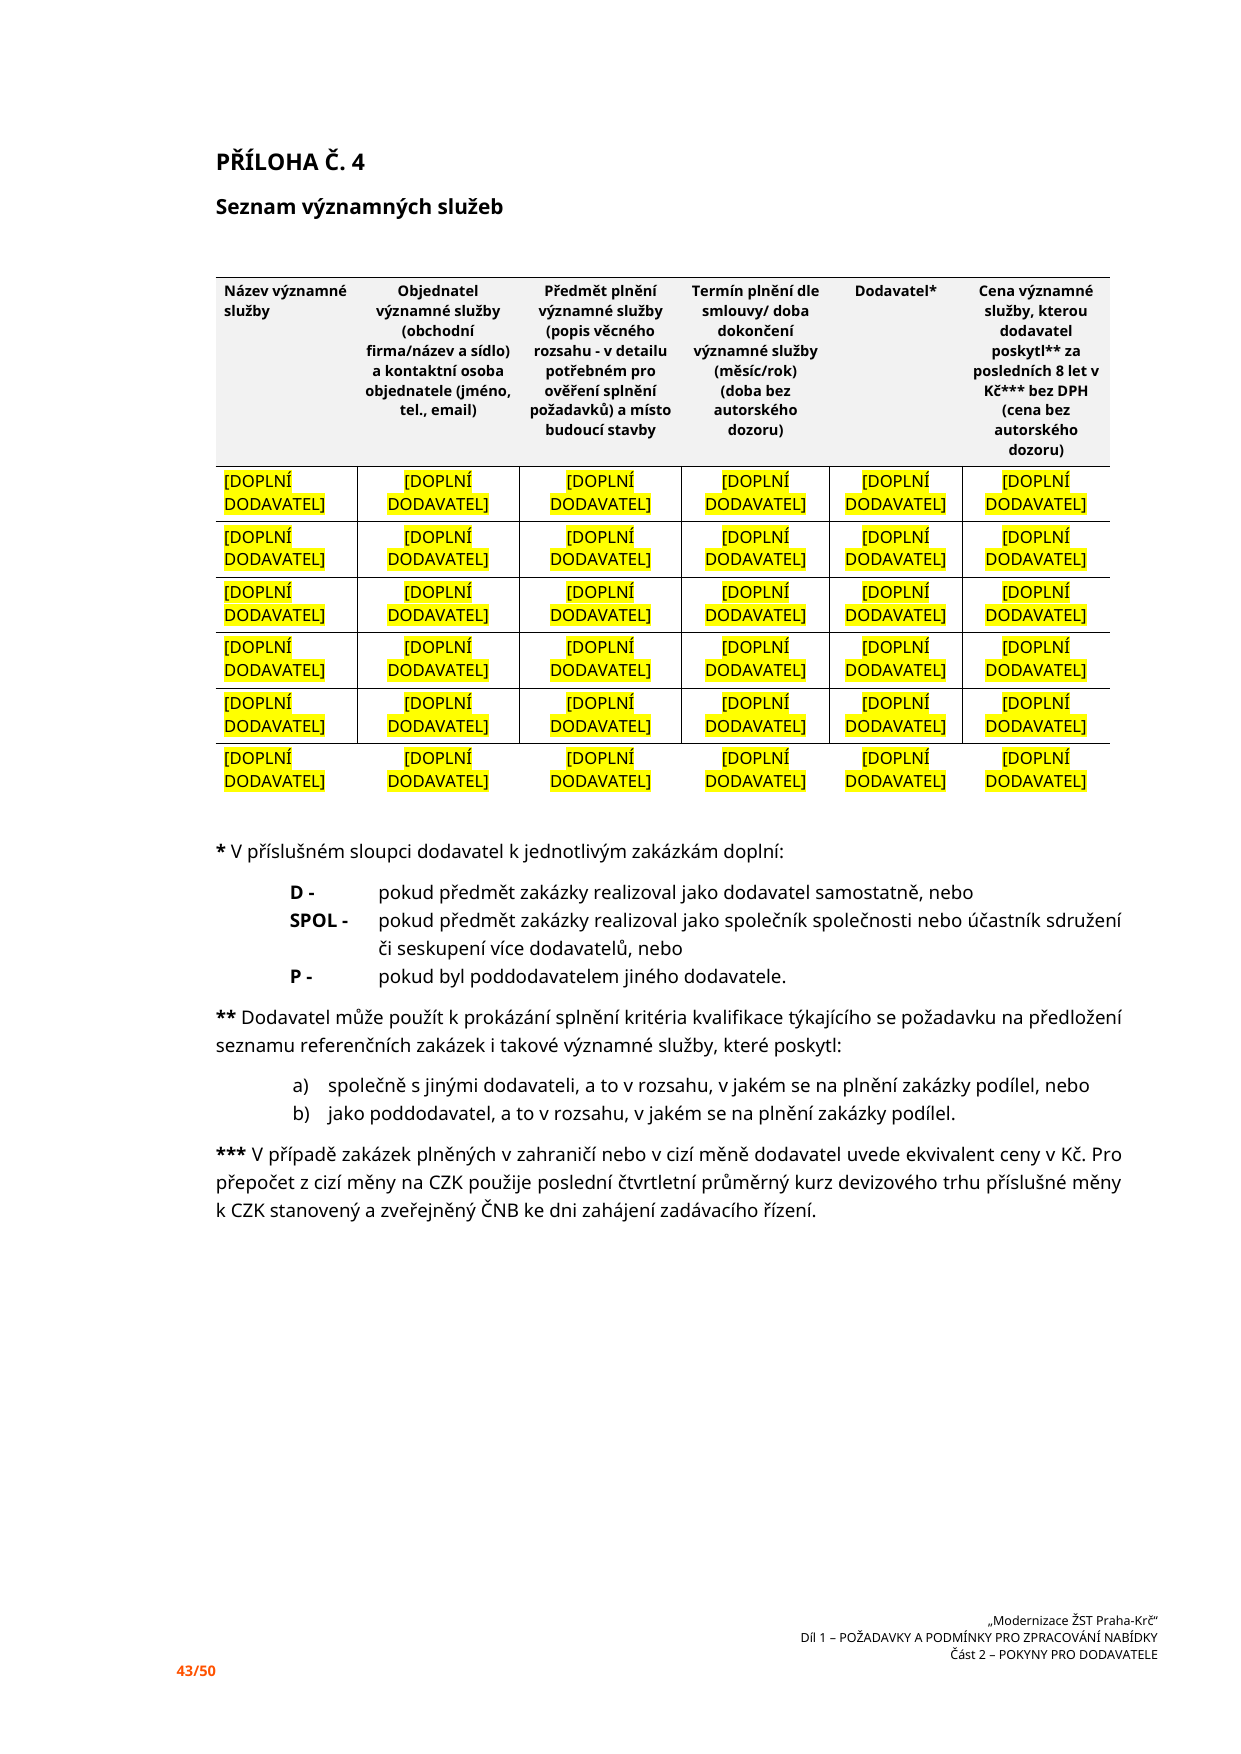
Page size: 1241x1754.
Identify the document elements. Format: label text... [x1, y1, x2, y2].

table_cell [DOPLNÍ DODAVATEL] [216, 578, 357, 632]
table_cell [DOPLNÍ DODAVATEL] [520, 467, 681, 521]
table_cell [DOPLNÍ DODAVATEL] [216, 744, 357, 798]
list společně s jinými dodavateli, a to v rozsahu, v jakém se na plnění zakázky podílel, nebo [292, 1072, 1122, 1098]
table_cell [DOPLNÍ DODAVATEL] [520, 689, 681, 743]
table_cell [DOPLNÍ DODAVATEL] [216, 522, 357, 577]
table_cell [DOPLNÍ DODAVATEL] [520, 633, 681, 687]
table_header Objednatel významné služby (obchodní firma/název a sídlo) a kontaktní osoba objednatele (jméno, tel., email) [357, 278, 519, 466]
text P - pokud byl poddodavatelem jiného dodavatele. [289, 963, 1122, 989]
table_cell [DOPLNÍ DODAVATEL] [358, 689, 519, 743]
table_cell [DOPLNÍ DODAVATEL] [358, 578, 519, 632]
text jako poddodavatel, a to v rozsahu, v jakém se na plnění zakázky podílel. [292, 1101, 1122, 1126]
table_cell [DOPLNÍ DODAVATEL] [963, 467, 1110, 521]
table_header Dodavatel* [829, 278, 962, 466]
table_cell [DOPLNÍ DODAVATEL] [830, 633, 962, 687]
text *** V případě zakázek plněných v zahraničí nebo v cizí měně dodavatel uvede ekvivalent ceny v Kč. Pro přepočet z cizí měny na CZK použije poslední čtvrtletní průměrný kurz devizového trhu příslušné měny k CZK stanovený a zveřejněný ČNB ke dni zahájení zadávacího řízení. [216, 1141, 1122, 1223]
table_cell [DOPLNÍ DODAVATEL] [830, 578, 962, 632]
table_cell [DOPLNÍ DODAVATEL] [682, 744, 829, 798]
table_cell [DOPLNÍ DODAVATEL] [963, 689, 1110, 743]
table_cell [DOPLNÍ DODAVATEL] [829, 744, 962, 798]
table_cell [DOPLNÍ DODAVATEL] [216, 689, 357, 743]
table_header Termín plnění dle smlouvy/ doba dokončení významné služby (měsíc/rok) (doba bez autorského dozoru) [682, 278, 829, 466]
table_cell [DOPLNÍ DODAVATEL] [216, 633, 357, 687]
table_cell [DOPLNÍ DODAVATEL] [357, 744, 519, 798]
table_cell [DOPLNÍ DODAVATEL] [963, 522, 1110, 577]
table_cell [DOPLNÍ DODAVATEL] [520, 578, 681, 632]
text Příloha č. 4 [216, 146, 1122, 177]
table_cell [DOPLNÍ DODAVATEL] [519, 744, 682, 798]
table_cell [DOPLNÍ DODAVATEL] [520, 522, 681, 577]
table_cell [DOPLNÍ DODAVATEL] [358, 522, 519, 577]
table_header Cena významné služby, kterou dodavatel poskytl** za posledních 8 let v Kč*** bez DPH (cena bez autorského dozoru) [962, 278, 1110, 466]
text D - pokud předmět zakázky realizoval jako dodavatel samostatně, nebo [289, 879, 1122, 905]
table_cell [DOPLNÍ DODAVATEL] [963, 578, 1110, 632]
text SPOL - pokud předmět zakázky realizoval jako společník společnosti nebo účastník sdružení či seskupení více dodavatelů, nebo [289, 907, 1122, 961]
table_cell [DOPLNÍ DODAVATEL] [682, 578, 829, 632]
table_cell [DOPLNÍ DODAVATEL] [963, 633, 1110, 687]
table_cell [DOPLNÍ DODAVATEL] [830, 467, 962, 521]
table_cell [DOPLNÍ DODAVATEL] [830, 689, 962, 743]
table_header Předmět plnění významné služby (popis věcného rozsahu - v detailu potřebném pro ověření splnění požadavků) a místo budoucí stavby [519, 278, 682, 466]
table_cell [DOPLNÍ DODAVATEL] [962, 744, 1110, 798]
table_cell [DOPLNÍ DODAVATEL] [830, 522, 962, 577]
table_cell [DOPLNÍ DODAVATEL] [682, 633, 829, 687]
table_cell [DOPLNÍ DODAVATEL] [682, 467, 829, 521]
text * V příslušném sloupci dodavatel k jednotlivým zakázkám doplní: [216, 839, 1122, 864]
table_cell [DOPLNÍ DODAVATEL] [682, 522, 829, 577]
table_cell [DOPLNÍ DODAVATEL] [358, 467, 519, 521]
table_cell [DOPLNÍ DODAVATEL] [358, 633, 519, 687]
text Seznam významných služeb [216, 192, 1122, 221]
table_header Název významné služby [216, 278, 357, 466]
text ** Dodavatel může použít k prokázání splnění kritéria kvalifikace týkajícího se požadavku na předložení seznamu referenčních zakázek i takové významné služby, které poskytl: [216, 1004, 1122, 1057]
table_cell [DOPLNÍ DODAVATEL] [216, 467, 357, 521]
table_cell [DOPLNÍ DODAVATEL] [682, 689, 829, 743]
